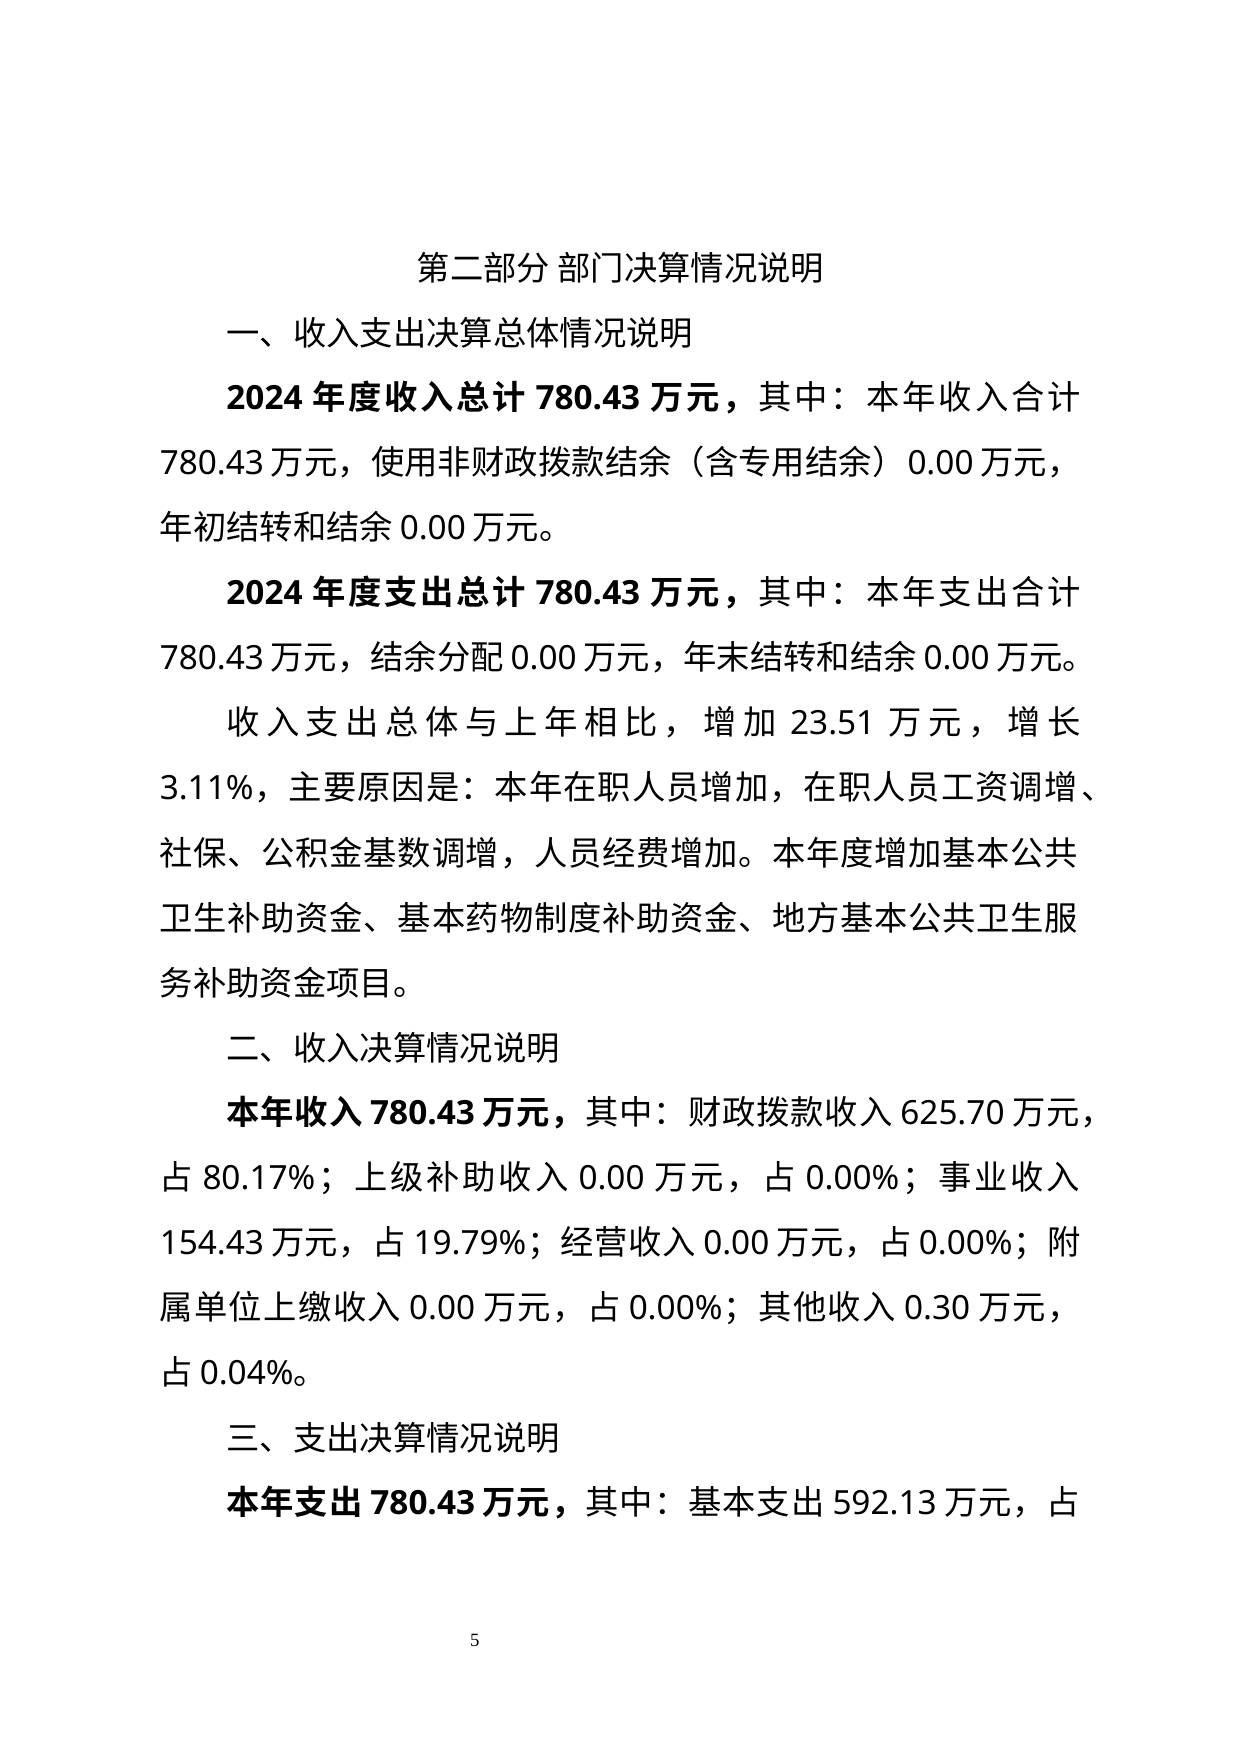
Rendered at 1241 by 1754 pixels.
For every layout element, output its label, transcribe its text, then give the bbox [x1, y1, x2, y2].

text 本年收入780.43万元，其中：财政拨款收入625.70万元，占80.17%；上级补助收入0.00万元，占0.00%；事业收入154.43万元，占19.79%；经营收入0.00万元，占0.00%；附属单位上缴收入0.00万元，占0.00%；其他收入0.30万元，占0.04%。 [159, 1078, 1081, 1403]
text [159, 1468, 1081, 1533]
text 2024年度收入总计780.43万元，其中：本年收入合计780.43万元，使用非财政拨款结余（含专用结余）0.00万元，年初结转和结余0.00万元。 [159, 363, 1081, 558]
text 收入支出总体与上年相比，增加23.51万元，增长3.11%，主要原因是：本年在职人员增加，在职人员工资调增、社保、公积金基数调增，人员经费增加。本年度增加基本公共卫生补助资金、基本药物制度补助资金、地方基本公共卫生服务补助资金项目。 [159, 688, 1081, 1013]
text 第二部分 部门决算情况说明 [159, 233, 1081, 298]
text 一、收入支出决算总体情况说明 [159, 298, 1081, 363]
text 二、收入决算情况说明 [159, 1013, 1081, 1078]
text 2024年度支出总计780.43万元，其中：本年支出合计780.43万元，结余分配0.00万元，年末结转和结余0.00万元。 [159, 558, 1081, 688]
text 三、支出决算情况说明 [159, 1403, 1081, 1468]
